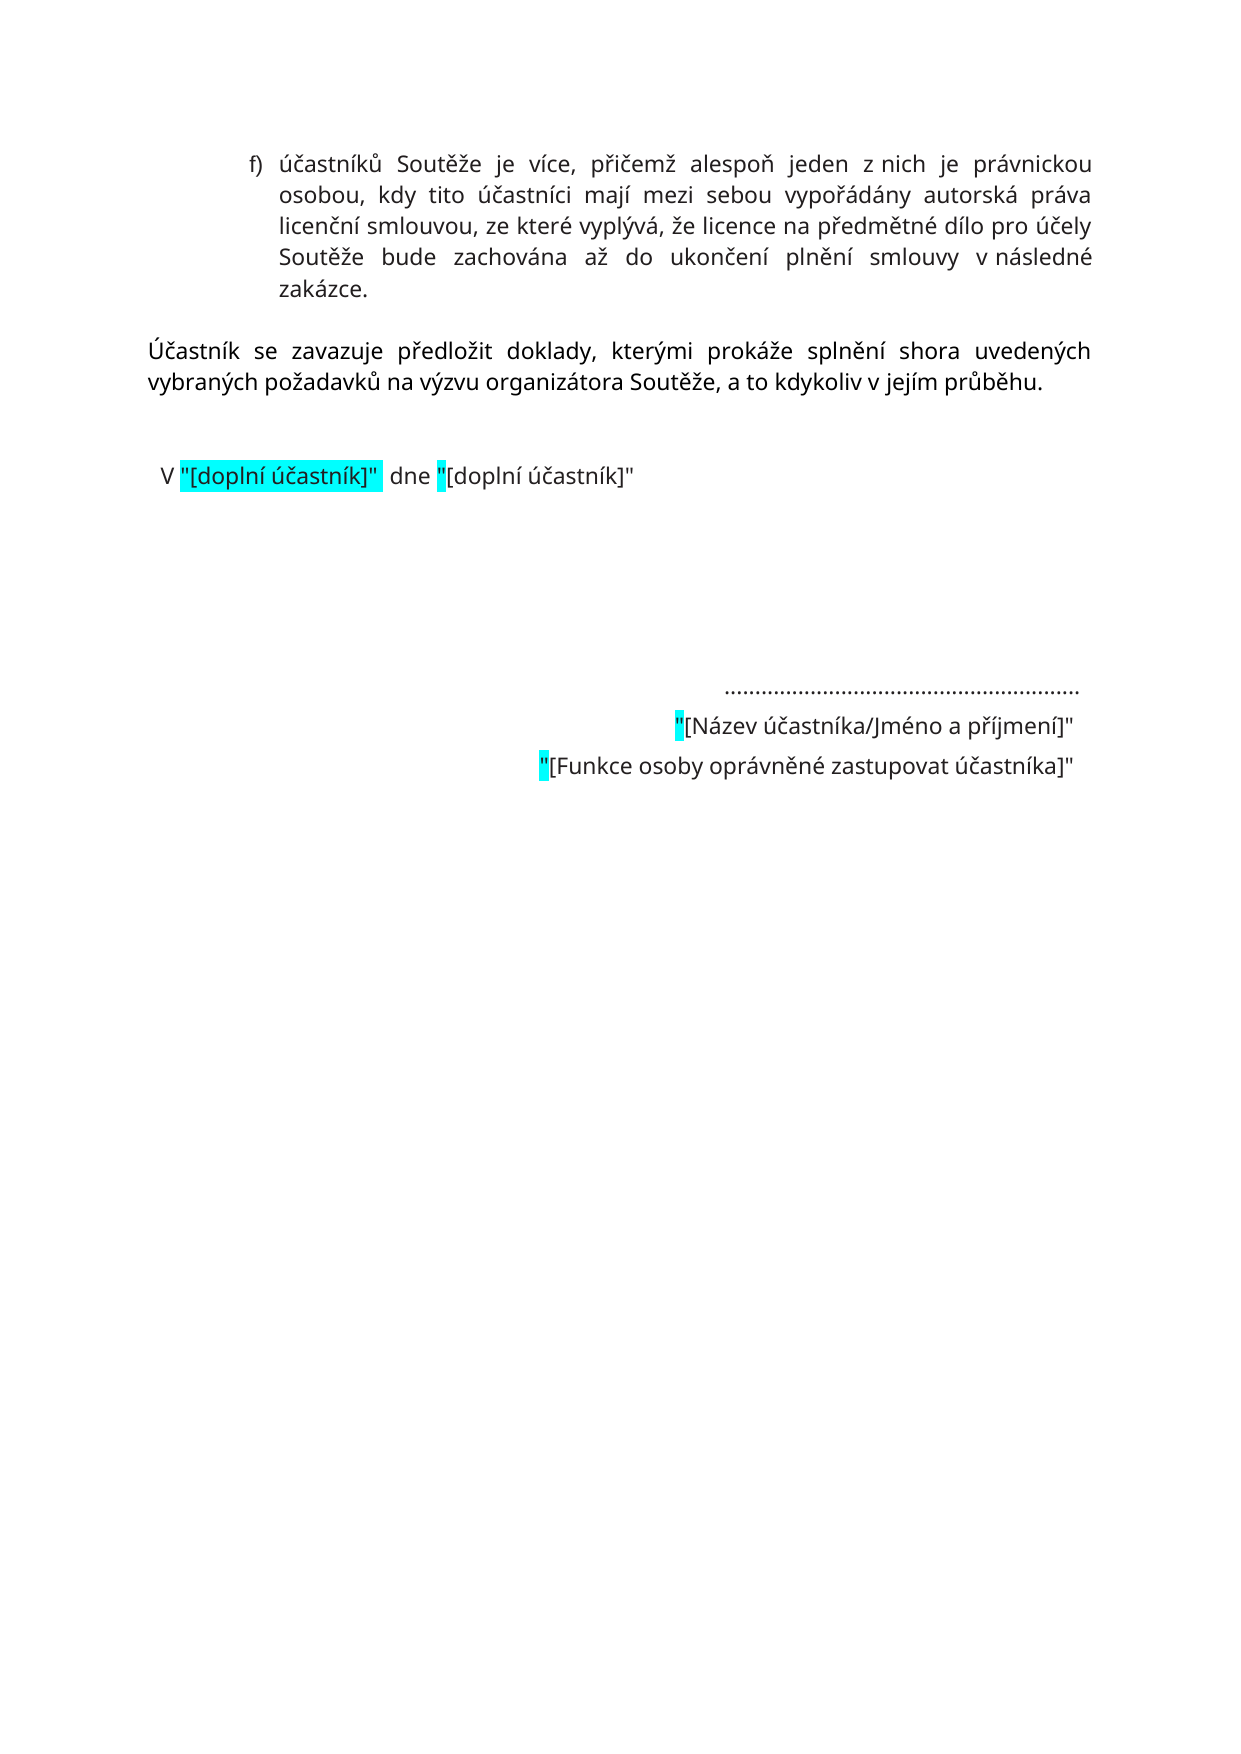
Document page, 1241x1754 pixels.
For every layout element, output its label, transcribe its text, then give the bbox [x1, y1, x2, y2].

text V dne [383, 460, 437, 492]
text V dne [446, 460, 1093, 492]
list účastníků Soutěže je více, přičemž alespoň jeden z nich je právnickou osobou, kdy tito účastníci mají mezi sebou vypořádány autorská práva licenční smlouvou, ze které vyplývá, že licence na předmětné dílo pro účely Soutěže bude zachována až do ukončení plnění smlouvy v následné zakázce. [249, 148, 1093, 304]
text Účastník se zavazuje předložit doklady, kterými prokáže splnění shora uvedených vybraných požadavků na výzvu organizátora Soutěže, a to kdykoliv v jejím průběhu. [148, 335, 1093, 398]
text V dne [160, 460, 180, 492]
text .......................................................... [148, 670, 1080, 701]
